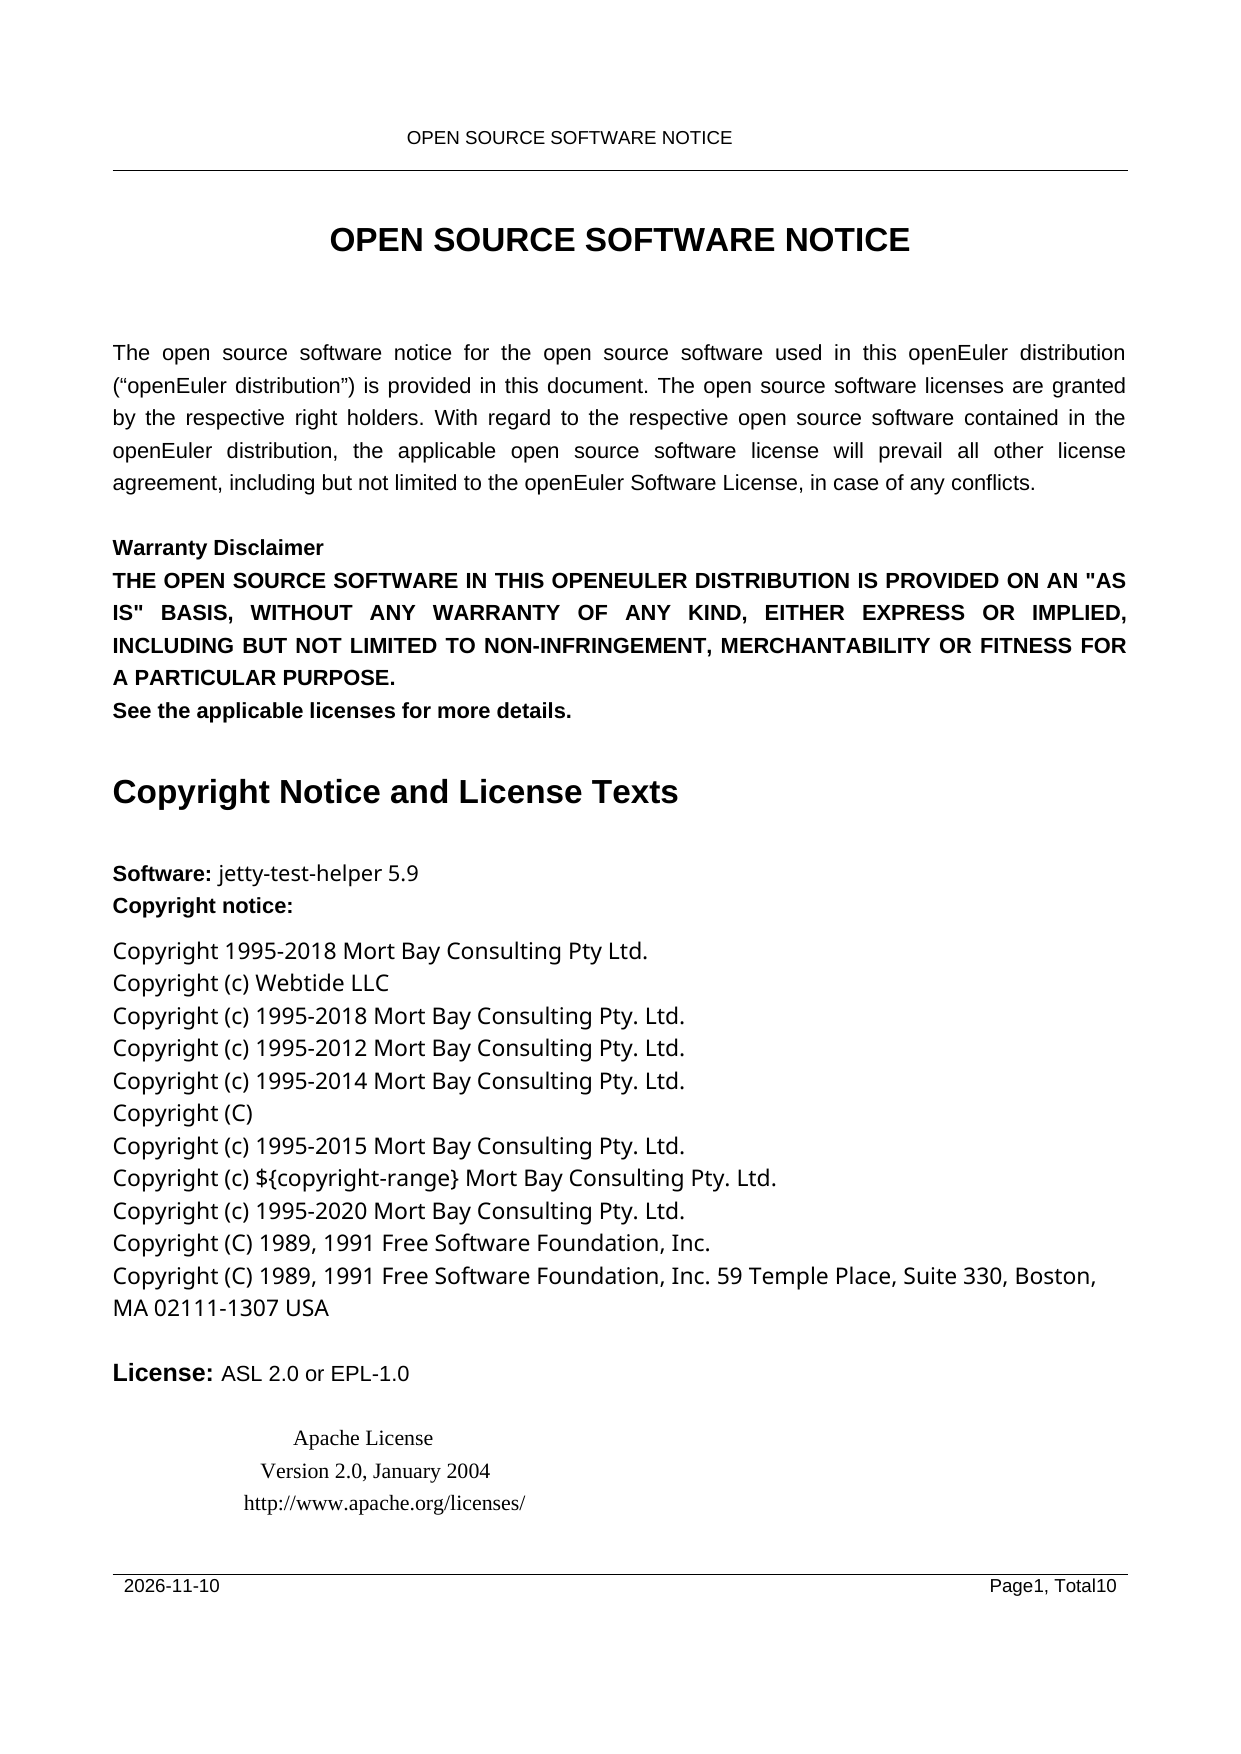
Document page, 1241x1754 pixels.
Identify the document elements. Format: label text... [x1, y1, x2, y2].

text The open source software notice for the open source software used in this openEuler distribution (“openEuler distribution”) is provided in this document. The open source software licenses are granted by the respective right holders. With regard to the respective open source software contained in the openEuler distribution, the applicable open source software license will prevail all other license agreement, including but not limited to the openEuler Software License, in case of any conflicts. [112, 336, 1128, 499]
title Software: jetty-test-helper 5.9 [112, 856, 1128, 889]
text Warranty Disclaimer [112, 531, 1128, 564]
text Copyright Notice and License Texts [112, 759, 1128, 824]
text License: ASL 2.0 or EPL-1.0 [112, 1356, 1128, 1389]
text Copyright notice: [112, 889, 1128, 921]
text THE OPEN SOURCE SOFTWARE IN THIS OPENEULER DISTRIBUTION IS PROVIDED ON AN "AS IS" BASIS, WITHOUT ANY WARRANTY OF ANY KIND, EITHER EXPRESS OR IMPLIED, INCLUDING BUT NOT LIMITED TO NON-INFRINGEMENT, MERCHANTABILITY OR FITNESS FOR A PARTICULAR PURPOSE. See the applicable licenses for more details. [112, 564, 1128, 726]
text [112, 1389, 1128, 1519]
text OPEN SOURCE SOFTWARE NOTICE [112, 206, 1128, 271]
text Copyright 1995-2018 Mort Bay Consulting Pty Ltd. Copyright (c) Webtide LLC Copyright (c) 1995-2018 Mort Bay Consulting Pty. Ltd. Copyright (c) 1995-2012 Mort Bay Consulting Pty. Ltd. Copyright (c) 1995-2014 Mort Bay Consulting Pty. Ltd. Copyright (C) Copyright (c) 1995-2015 Mort Bay Consulting Pty. Ltd. Copyright (c) ${copyright-range} Mort Bay Consulting Pty. Ltd. Copyright (c) 1995-2020 Mort Bay Consulting Pty. Ltd. Copyright (C) 1989, 1991 Free Software Foundation, Inc. Copyright (C) 1989, 1991 Free Software Foundation, Inc. 59 Temple Place, Suite 330, Boston, MA 02111-1307 USA [112, 934, 1128, 1356]
